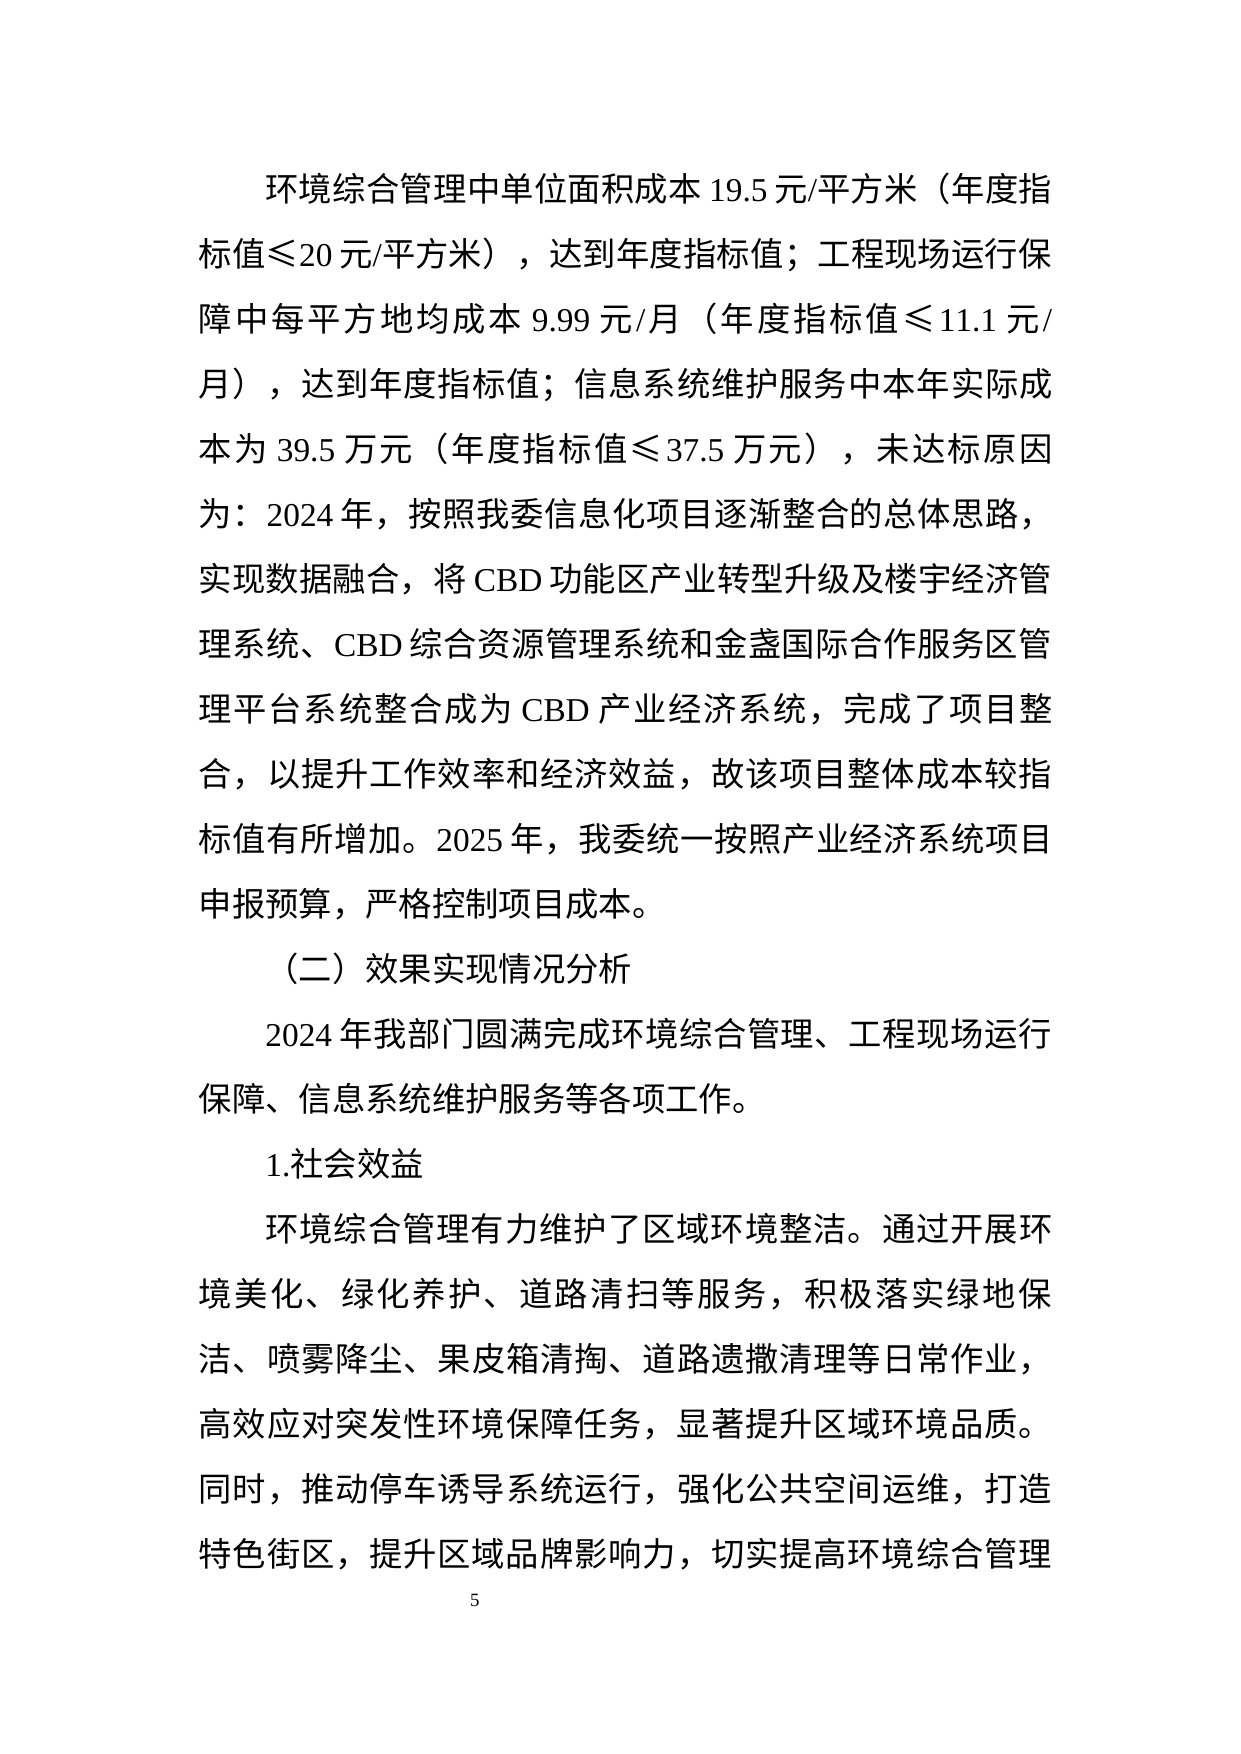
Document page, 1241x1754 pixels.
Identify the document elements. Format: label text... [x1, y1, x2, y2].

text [198, 1195, 1053, 1585]
text 环境综合管理中单位面积成本19.5元/平方米（年度指标值≤20元/平方米），达到年度指标值；工程现场运行保障中每平方地均成本9.99元/月（年度指标值≤11.1元/月），达到年度指标值；信息系统维护服务中本年实际成本为39.5万元（年度指标值≤37.5万元），未达标原因为：2024年，按照我委信息化项目逐渐整合的总体思路，实现数据融合，将CBD功能区产业转型升级及楼宇经济管理系统、CBD综合资源管理系统和金盏国际合作服务区管理平台系统整合成为CBD产业经济系统，完成了项目整合，以提升工作效率和经济效益，故该项目整体成本较指标值有所增加。2025年，我委统一按照产业经济系统项目申报预算，严格控制项目成本。 [198, 155, 1053, 935]
text 1.社会效益 [198, 1130, 1053, 1195]
text 2024年我部门圆满完成环境综合管理、工程现场运行保障、信息系统维护服务等各项工作。 [198, 1000, 1053, 1130]
text （二）效果实现情况分析 [198, 935, 1053, 1000]
